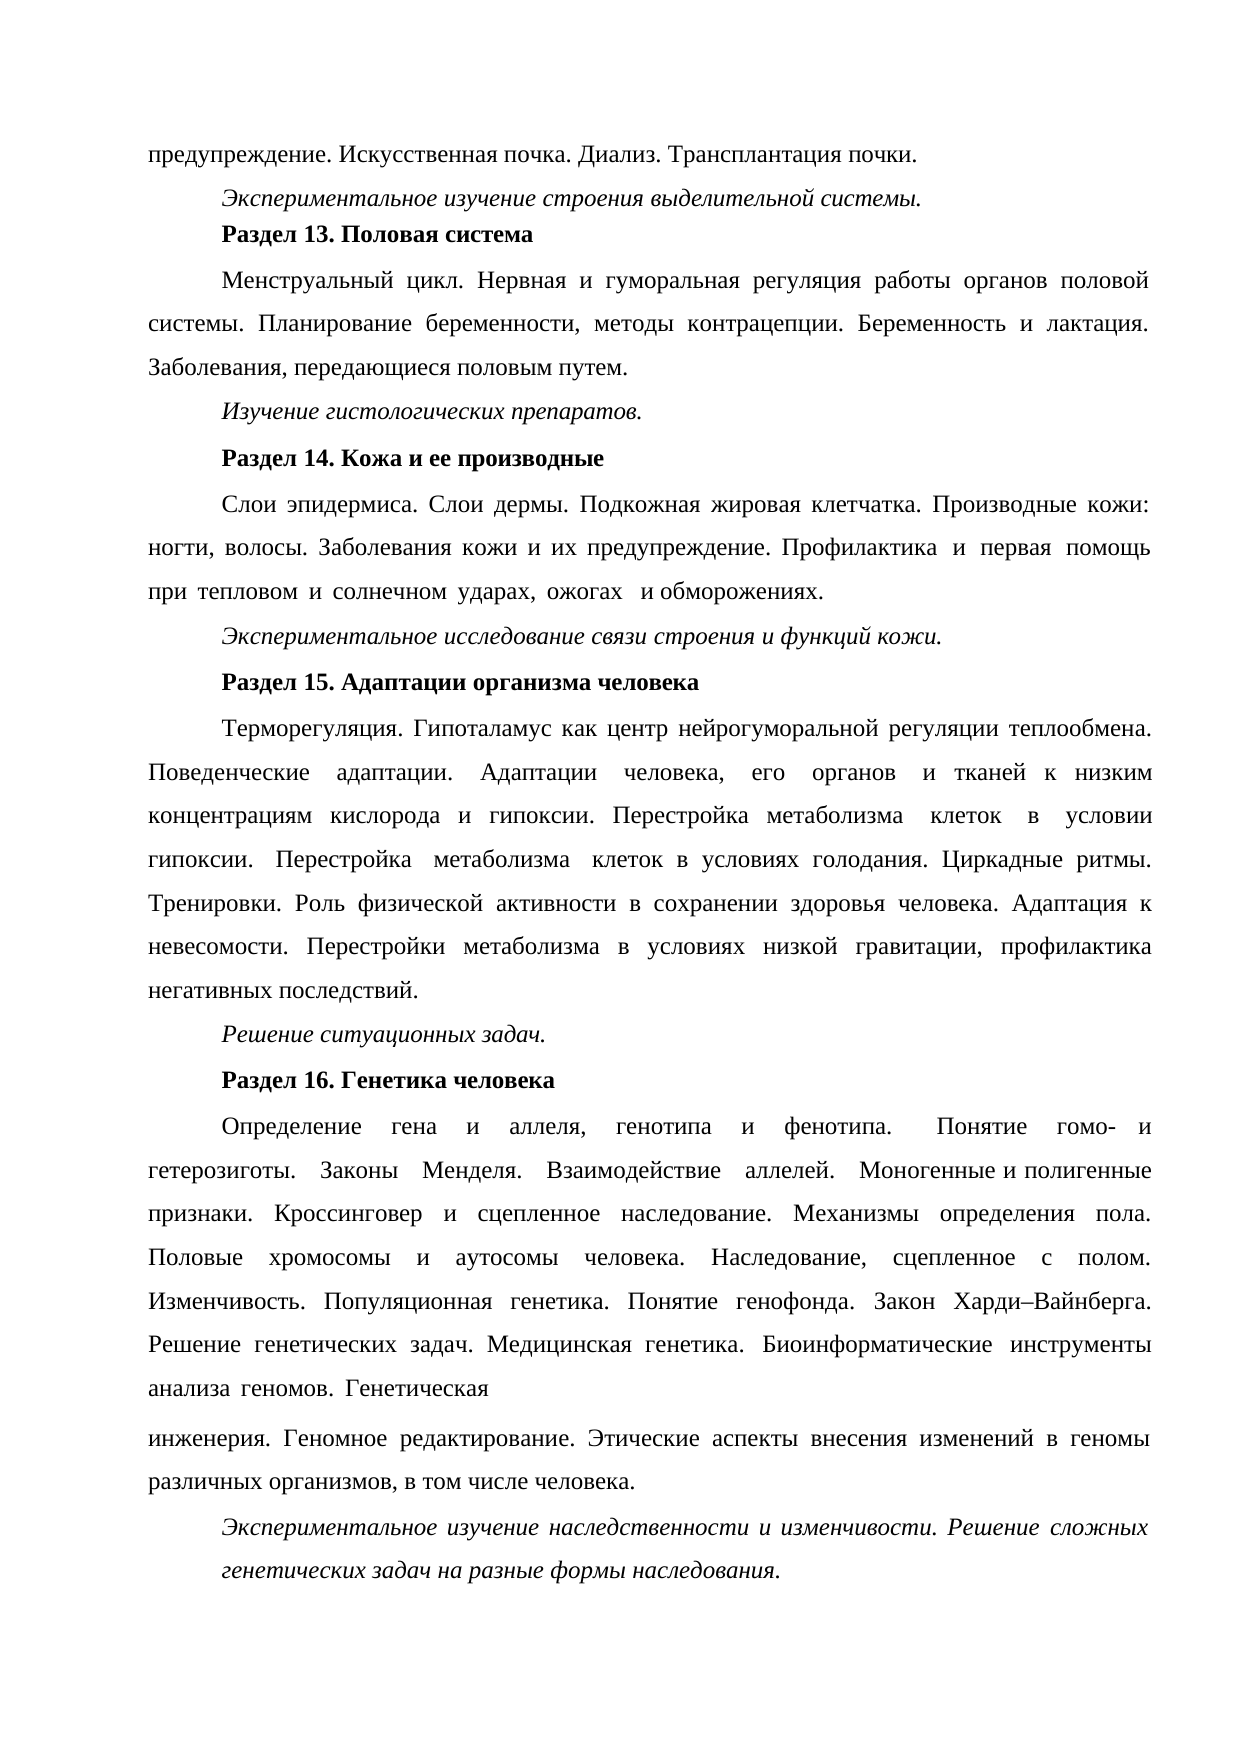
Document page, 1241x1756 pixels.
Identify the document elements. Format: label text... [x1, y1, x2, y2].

text Раздел 13. Половая система [221, 219, 1166, 248]
text Экспериментальное исследование связи строения и функций кожи. [221, 621, 1166, 649]
text Терморегуляция. Гипоталамус как центр нейрогуморальной регуляции теплообмена. Поведенческие адаптации. Адаптации человека, его органов и тканей к низким концентрациям кислорода и гипоксии. Перестройка метаболизма клеток в условии гипоксии. Перестройка метаболизма клеток в условиях голодания. Циркадные ритмы. Тренировки. Роль физической активности в сохранении здоровья человека. Адаптация к невесомости. Перестройки метаболизма в условиях низкой гравитации, профилактика негативных последствий. [148, 713, 1153, 1004]
text Изучение гистологических препаратов. [221, 396, 1166, 425]
text Раздел 15. Адаптации организма человека [221, 667, 1166, 696]
text Менструальный цикл. Нервная и гуморальная регуляция работы органов половой системы. Планирование беременности, методы контрацепции. Беременность и лактация. Заболевания, передающиеся половым путем. [148, 265, 1150, 381]
text Решение ситуационных задач. [221, 1019, 1166, 1048]
text Экспериментальное изучение строения выделительной системы. [221, 183, 1166, 212]
text Раздел 14. Кожа и ее производные [221, 443, 1166, 472]
text Раздел 16. Генетика человека [221, 1066, 1166, 1094]
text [148, 139, 1151, 168]
text Экспериментальное изучение наследственности и изменчивости. Решение сложных генетических задач на разные формы наследования. [221, 1512, 1148, 1584]
text инженерия. Геномное редактирование. Этические аспекты внесения изменений в геномы различных организмов, в том числе человека. [148, 1423, 1151, 1495]
text Определение гена и аллеля, генотипа и фенотипа. Понятие гомо- и гетерозиготы. Законы Менделя. Взаимодействие аллелей. Моногенные и полигенные признаки. Кроссинговер и сцепленное наследование. Механизмы определения пола. Половые хромосомы и аутосомы человека. Наследование, сцепленное с полом. Изменчивость. Популяционная генетика. Понятие генофонда. Закон Харди–Вайнберга. Решение генетических задач. Медицинская генетика. Биоинформатические инструменты анализа геномов. Генетическая [148, 1111, 1152, 1402]
text Слои эпидермиса. Слои дермы. Подкожная жировая клетчатка. Производные кожи: ногти, волосы. Заболевания кожи и их предупреждение. Профилактика и первая помощь при тепловом и солнечном ударах, ожогах и обморожениях. [148, 489, 1151, 605]
